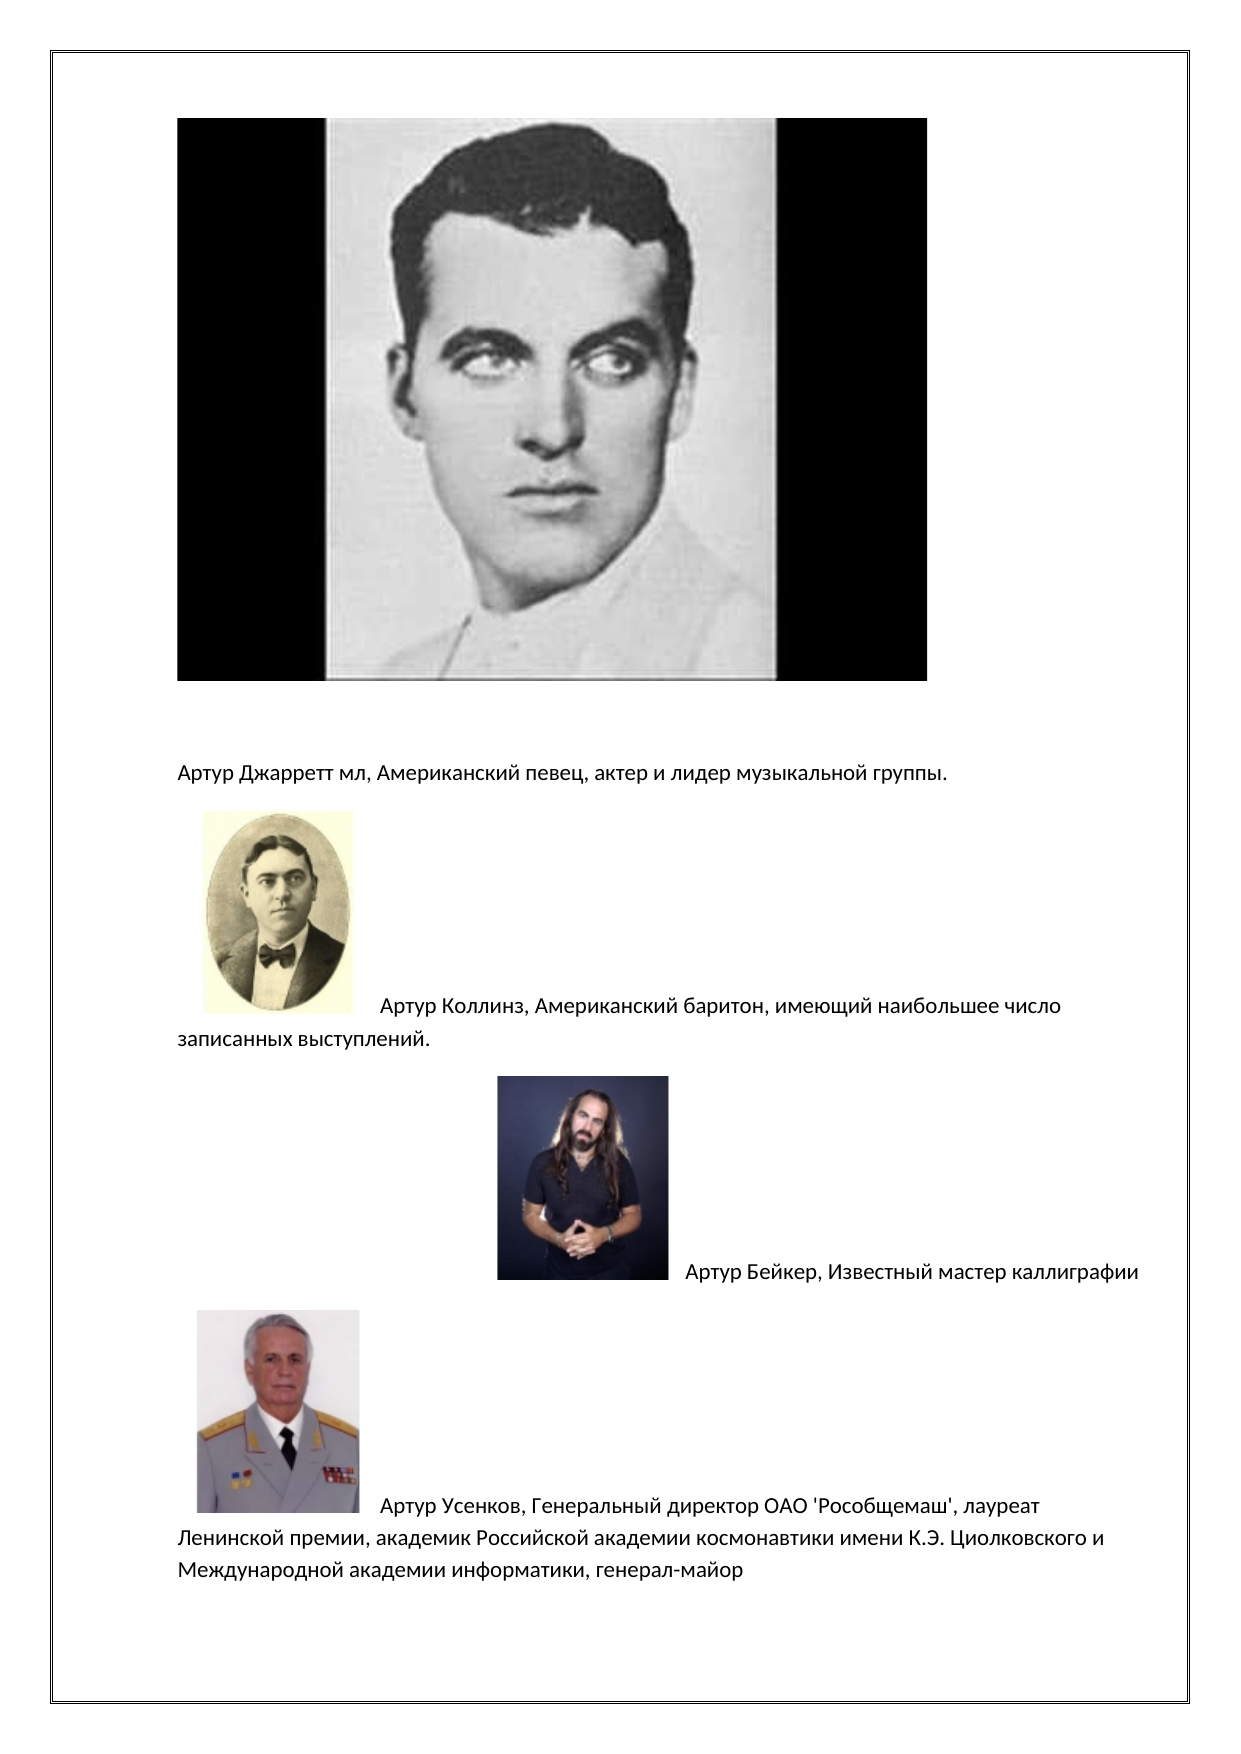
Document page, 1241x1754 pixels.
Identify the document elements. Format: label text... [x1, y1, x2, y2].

text Артур Усенков, Генеральный директор ОАО 'Рособщемаш', лауреат Ленинской премии, академик Российской академии космонавтики имени К.Э. Циолковского и Международной академии информатики, генерал-майор [177, 1310, 1152, 1583]
picture [177, 811, 380, 1014]
picture [177, 1310, 380, 1513]
picture [482, 1076, 685, 1280]
text Артур Джарретт мл, Американский певец, актер и лидер музыкальной группы. [177, 758, 1152, 786]
text Артур Коллинз, Американский баритон, имеющий наибольшее число записанных выступлений. [177, 811, 1152, 1052]
text Артур Бейкер, Известный мастер каллиграфии [177, 1077, 1152, 1285]
picture [177, 118, 928, 681]
